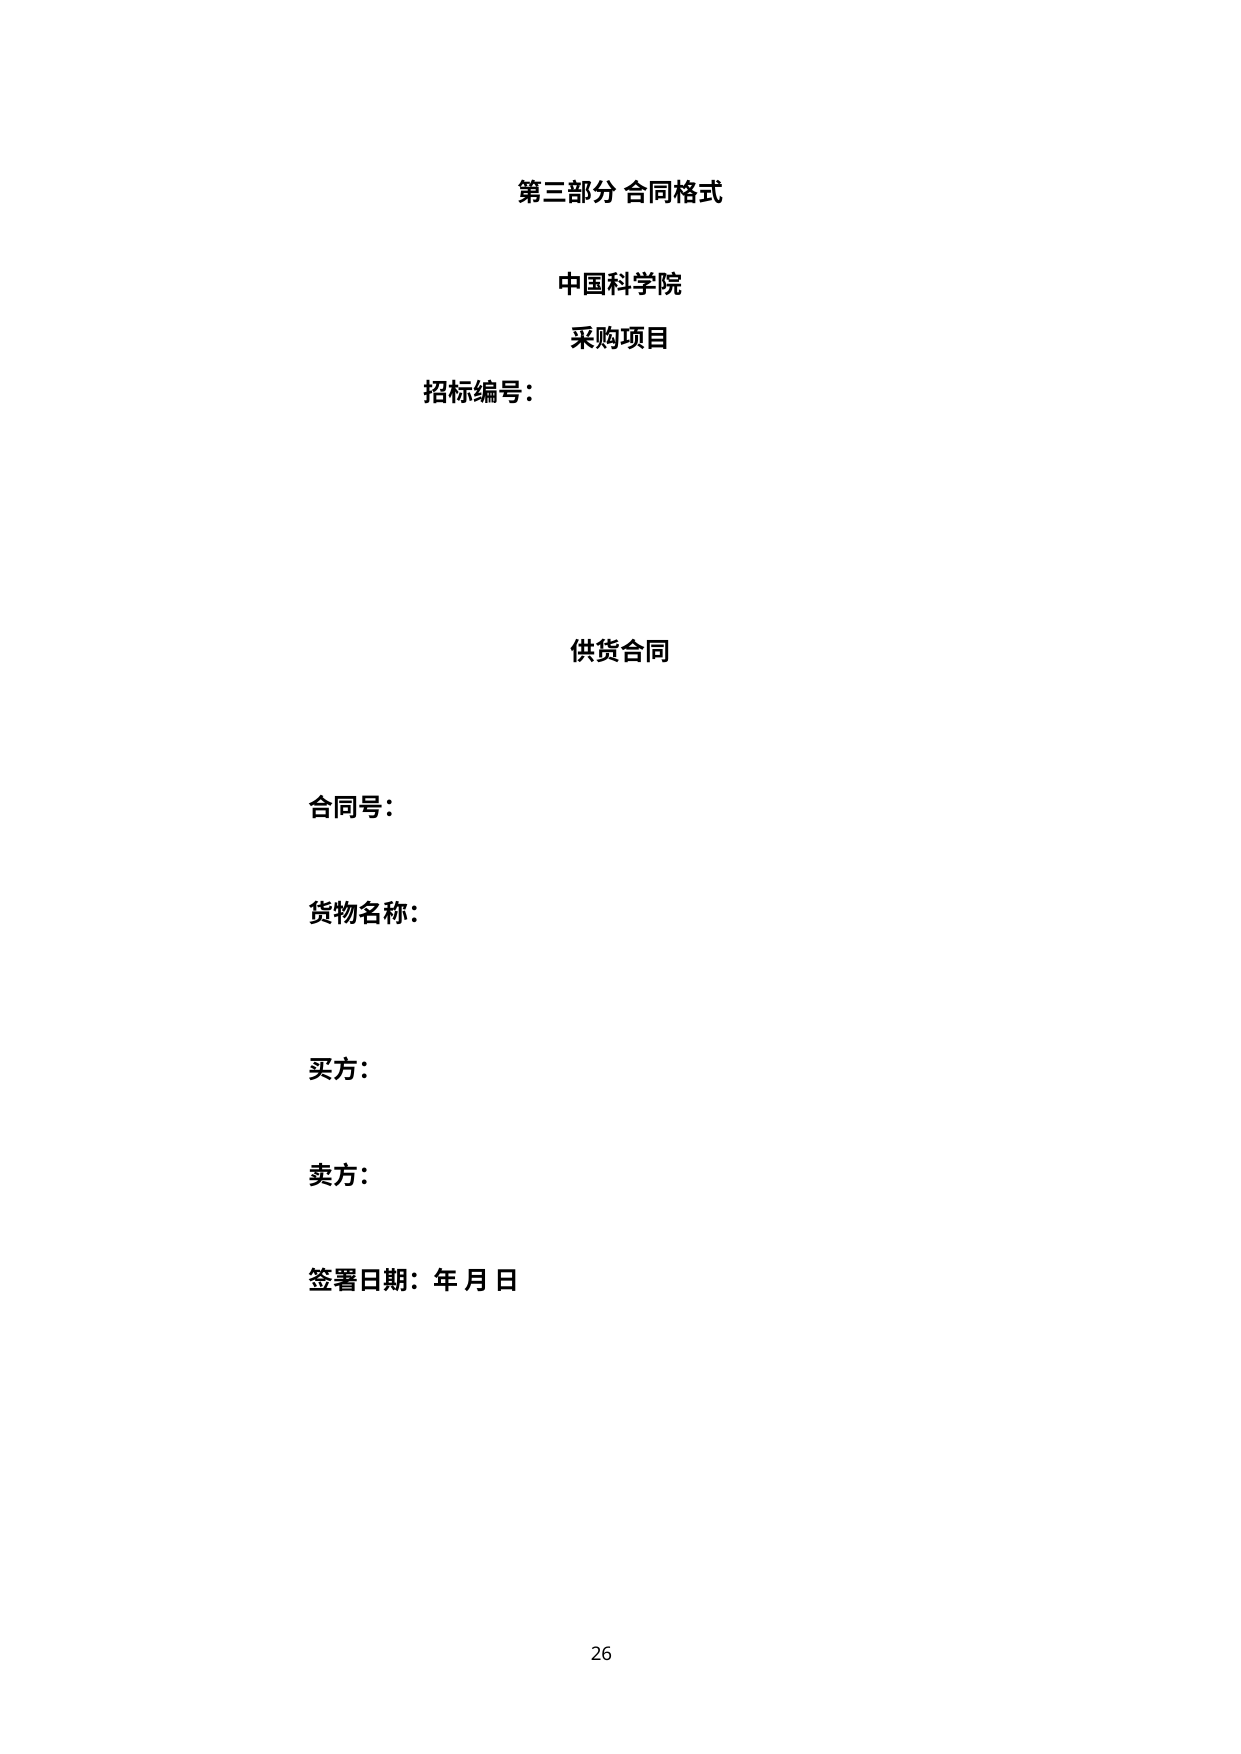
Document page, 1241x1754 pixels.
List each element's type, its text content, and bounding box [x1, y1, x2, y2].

text 买方： [148, 1050, 1092, 1086]
text 合同号： [148, 788, 1092, 824]
text 采购项目 [148, 318, 1092, 355]
text 中国科学院 [148, 264, 1092, 300]
text 招标编号： [148, 373, 1092, 409]
text 货物名称： [148, 893, 1092, 929]
text 卖方： [148, 1155, 1092, 1191]
subtitle 第三部分 合同格式 [148, 173, 1092, 209]
text 签署日期：年 月 日 [148, 1261, 1092, 1297]
text 供货合同 [148, 631, 1092, 668]
